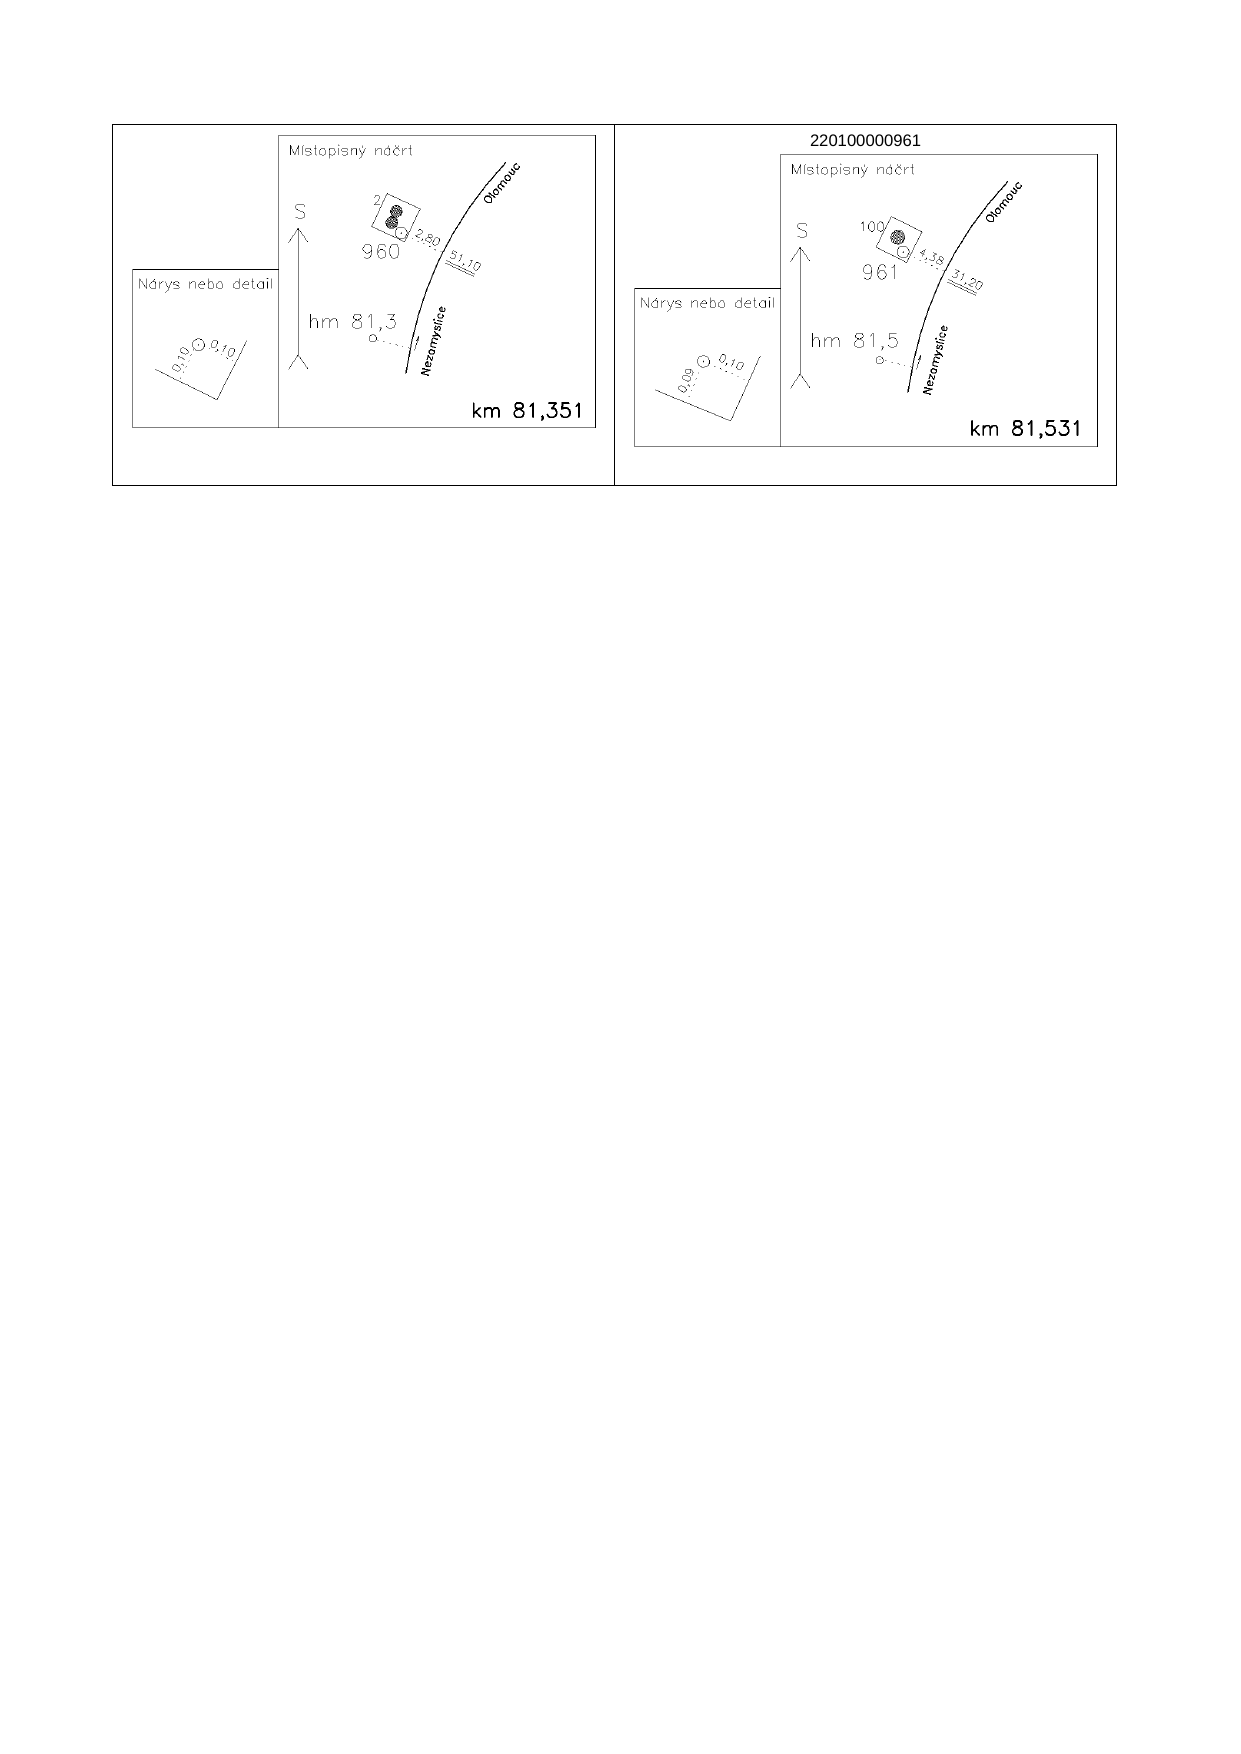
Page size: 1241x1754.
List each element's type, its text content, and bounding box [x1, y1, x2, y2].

picture [630, 149, 1100, 451]
table_cell 220100000960 [113, 125, 614, 485]
picture [128, 130, 599, 432]
table_cell 220100000961 [615, 125, 1116, 485]
